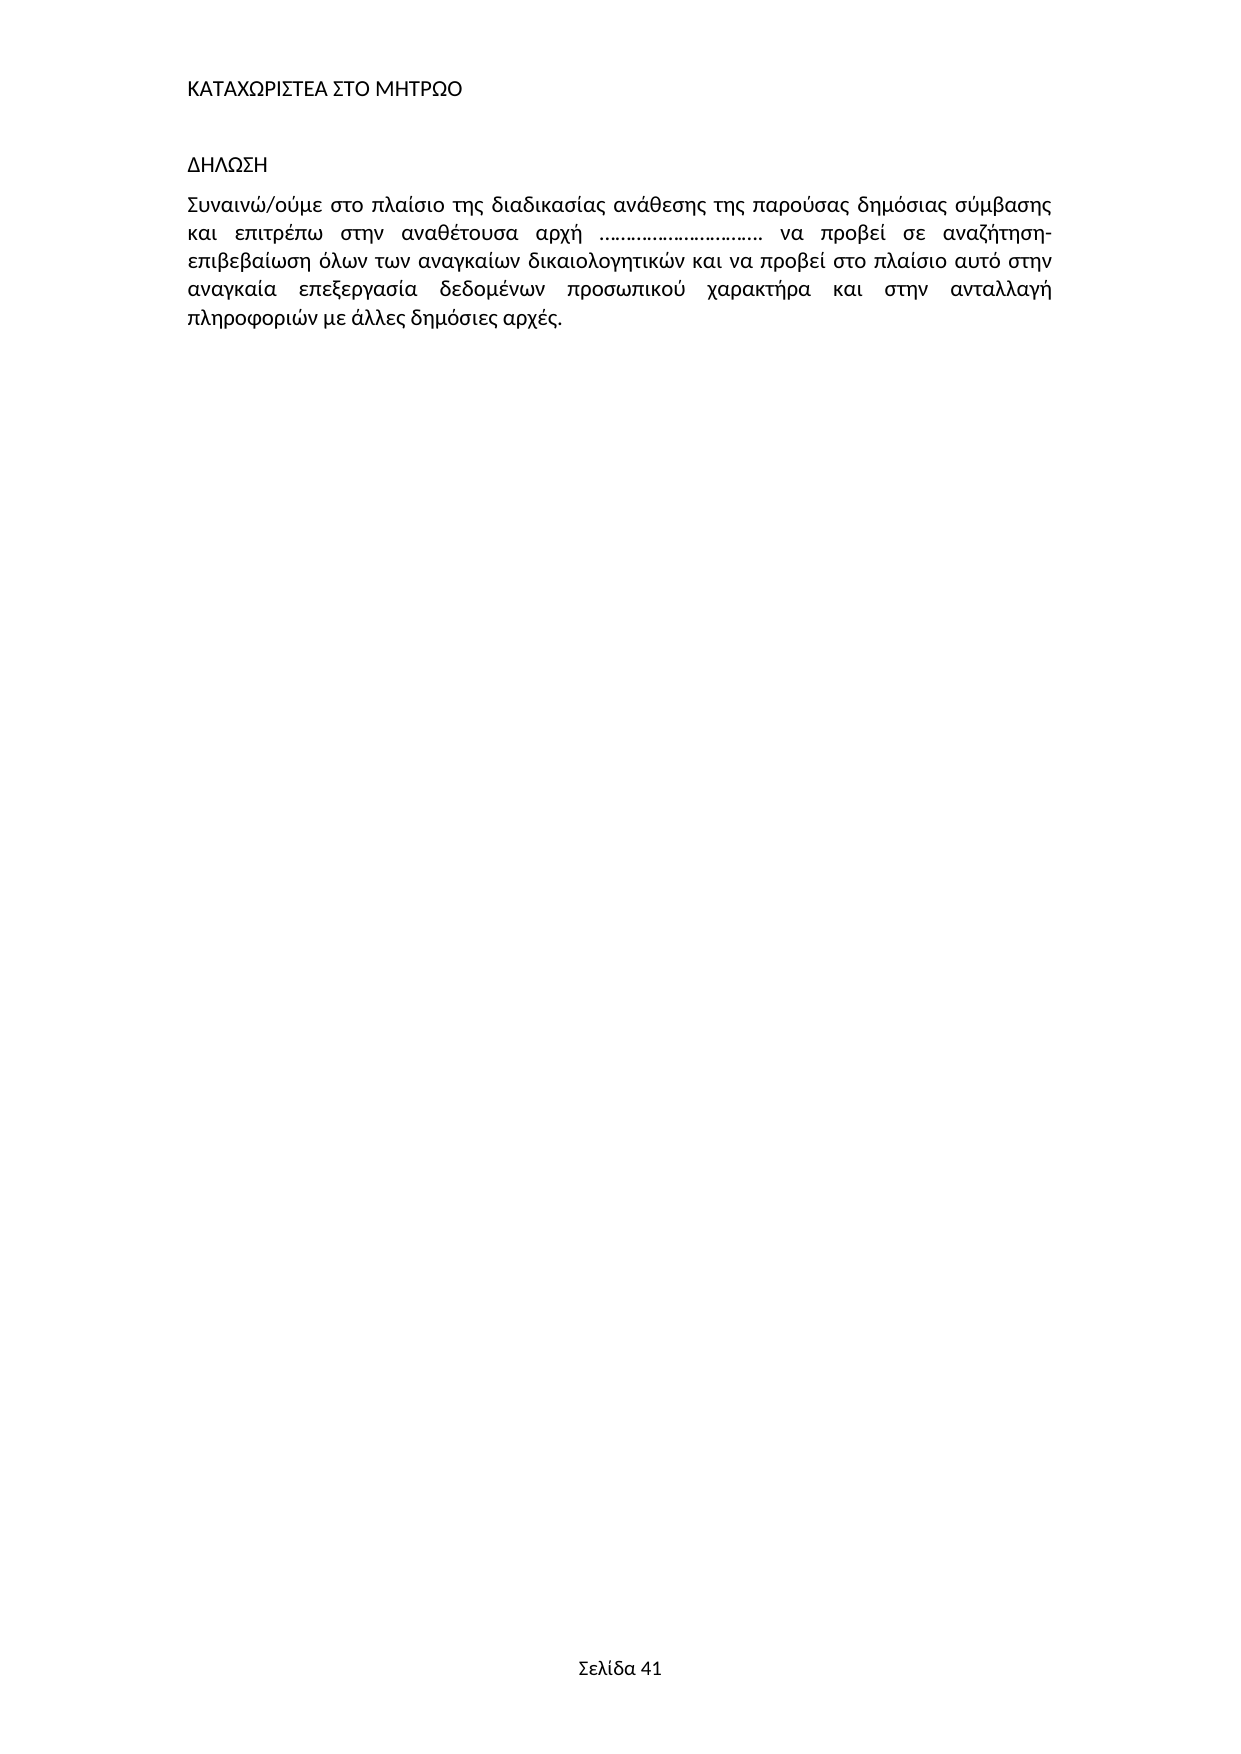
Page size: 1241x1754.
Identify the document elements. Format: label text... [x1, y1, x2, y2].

text Συναινώ/ούμε στο πλαίσιο της διαδικασίας ανάθεσης της παρούσας δημόσιας σύμβασης και επιτρέπω στην αναθέτουσα αρχή …………………………. να προβεί σε αναζήτηση-επιβεβαίωση όλων των αναγκαίων δικαιολογητικών και να προβεί στο πλαίσιο αυτό στην αναγκαία επεξεργασία δεδομένων προσωπικού χαρακτήρα και στην ανταλλαγή πληροφοριών με άλλες δημόσιες αρχές. [187, 191, 1053, 331]
text ΔΗΛΩΣΗ [187, 150, 1053, 178]
